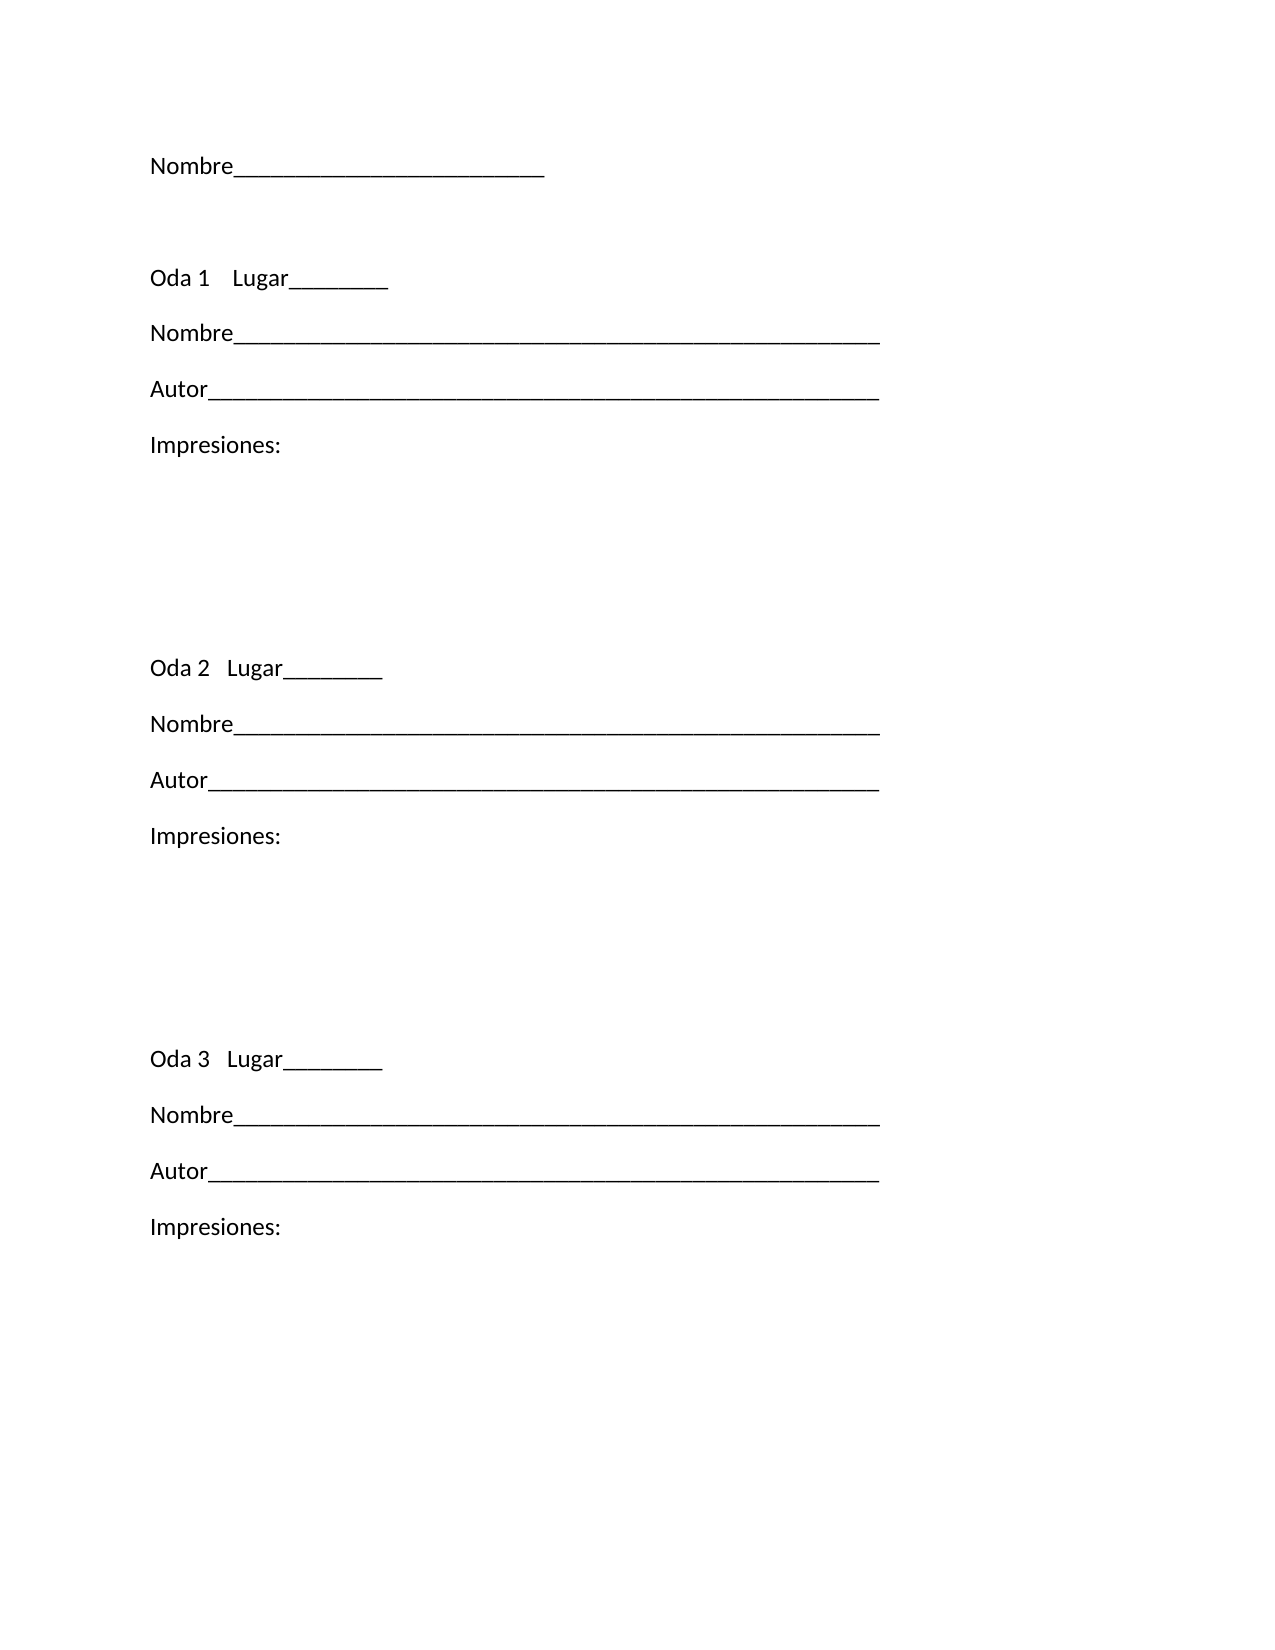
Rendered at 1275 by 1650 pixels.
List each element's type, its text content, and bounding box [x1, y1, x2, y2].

text Autor______________________________________________________ [150, 1155, 1125, 1186]
text Oda 3 Lugar________ [150, 1043, 1125, 1074]
text Impresiones: [150, 820, 1125, 851]
text Impresiones: [150, 429, 1125, 460]
text Oda 2 Lugar________ [150, 652, 1125, 683]
text Nombre____________________________________________________ [150, 708, 1125, 739]
text Autor______________________________________________________ [150, 764, 1125, 795]
text Impresiones: [150, 1211, 1125, 1241]
text Autor______________________________________________________ [150, 373, 1125, 404]
text Nombre____________________________________________________ [150, 317, 1125, 348]
text Oda 1 Lugar________ [150, 262, 1125, 292]
text Nombre____________________________________________________ [150, 1099, 1125, 1130]
text Nombre_________________________ [150, 150, 1125, 181]
